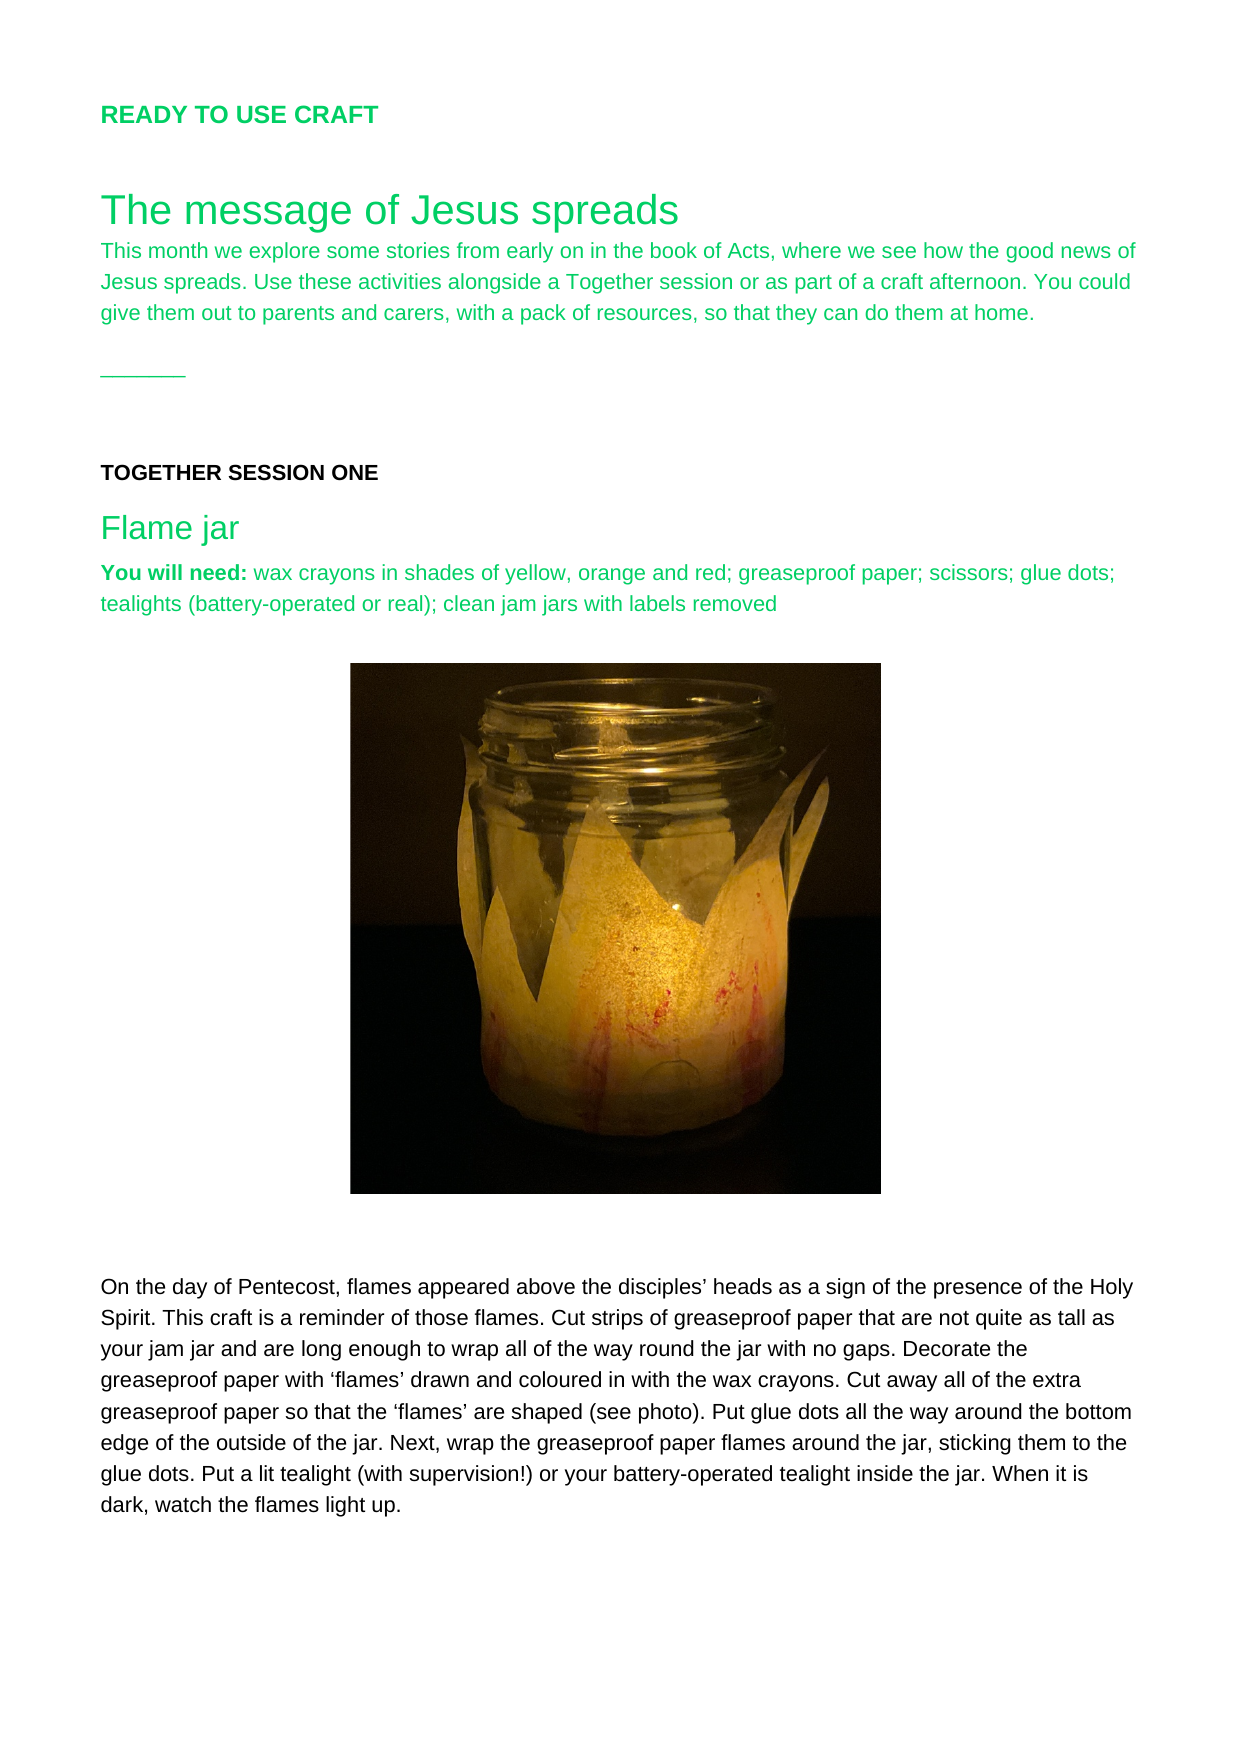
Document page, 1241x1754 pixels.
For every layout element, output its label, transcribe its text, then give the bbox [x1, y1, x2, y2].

text You will need: wax crayons in shades of yellow, orange and red; greaseproof paper; scissors; glue dots; tealights (battery-operated or real); clean jam jars with labels removed [100, 555, 1140, 618]
subtitle The message of Jesus spreads [100, 185, 1140, 233]
subtitle Flame jar [100, 508, 1140, 547]
text _______ [100, 349, 1140, 380]
text TOGETHER SESSION ONE [100, 455, 1140, 486]
picture [350, 663, 881, 1194]
text On the day of Pentecost, flames appeared above the disciples’ heads as a sign of the presence of the Holy Spirit. This craft is a reminder of those flames. Cut strips of greaseproof paper that are not quite as tall as your jam jar and are long enough to wrap all of the way round the jar with no gaps. Decorate the greaseproof paper with ‘flames’ drawn and coloured in with the wax crayons. Cut away all of the extra greaseproof paper so that the ‘flames’ are shaped (see photo). Put glue dots all the way around the bottom edge of the outside of the jar. Next, wrap the greaseproof paper flames around the jar, sticking them to the glue dots. Put a lit tealight (with supervision!) or your battery-operated tealight inside the jar. When it is dark, watch the flames light up. [100, 1269, 1140, 1519]
text This month we explore some stories from early on in the book of Acts, where we see how the good news of Jesus spreads. Use these activities alongside a Together session or as part of a craft afternoon. You could give them out to parents and carers, with a pack of resources, so that they can do them at home. [100, 233, 1140, 327]
title READY TO USE CRAFT [100, 100, 1140, 129]
